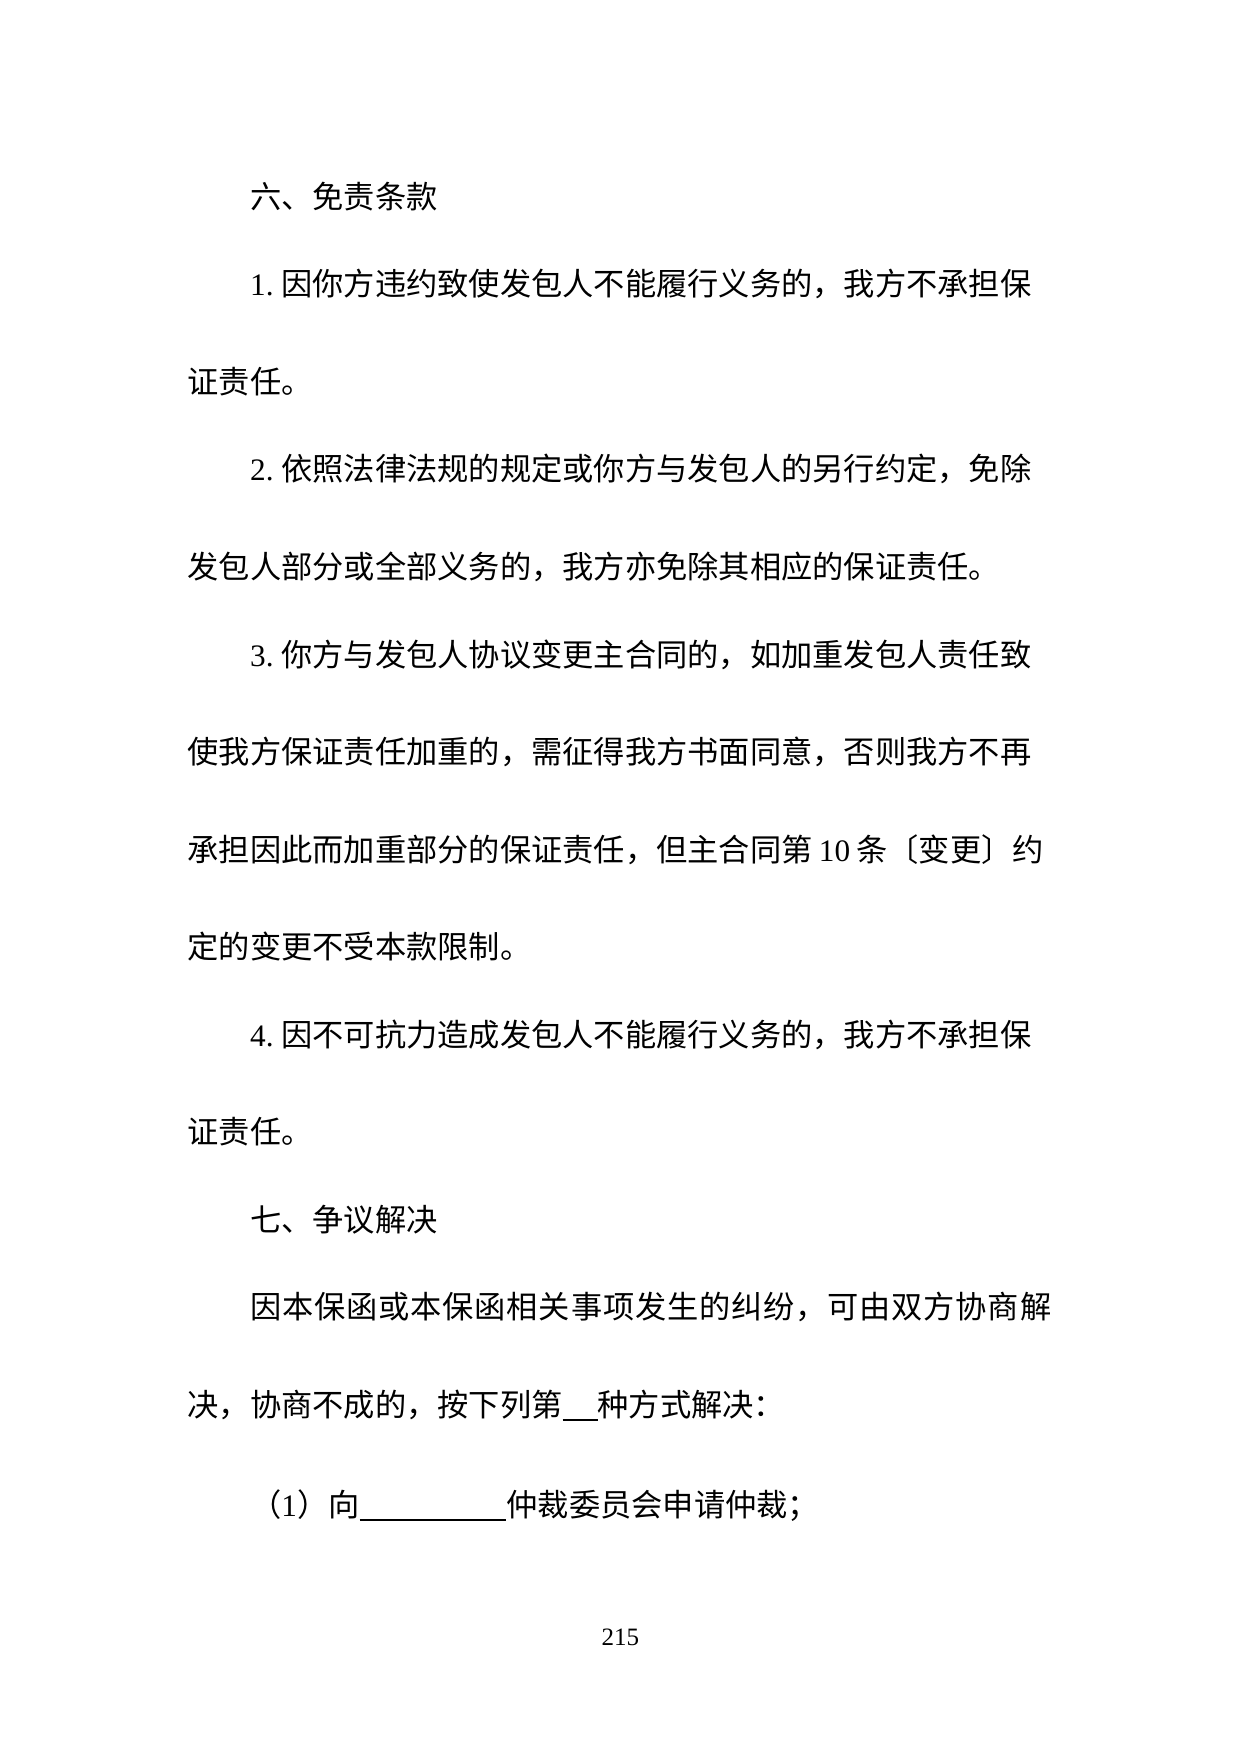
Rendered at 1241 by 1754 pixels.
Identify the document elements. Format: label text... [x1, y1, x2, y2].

text 3. 你方与发包人协议变更主合同的，如加重发包人责任致使我方保证责任加重的，需征得我方书面同意，否则我方不再承担因此而加重部分的保证责任，但主合同第10条〔变更〕约定的变更不受本款限制。 [187, 620, 1053, 977]
text 六、免责条款 [187, 162, 1053, 227]
text （1）向 仲裁委员会申请仲裁； [187, 1470, 1053, 1535]
text 1. 因你方违约致使发包人不能履行义务的，我方不承担保证责任。 [187, 249, 1053, 412]
text 因本保函或本保函相关事项发生的纠纷，可由双方协商解决，协商不成的，按下列第 种方式解决： [187, 1273, 1053, 1435]
text 七、争议解决 [187, 1185, 1053, 1250]
text 4. 因不可抗力造成发包人不能履行义务的，我方不承担保证责任。 [187, 1000, 1053, 1162]
text 2. 依照法律法规的规定或你方与发包人的另行约定，免除发包人部分或全部义务的，我方亦免除其相应的保证责任。 [187, 435, 1053, 597]
